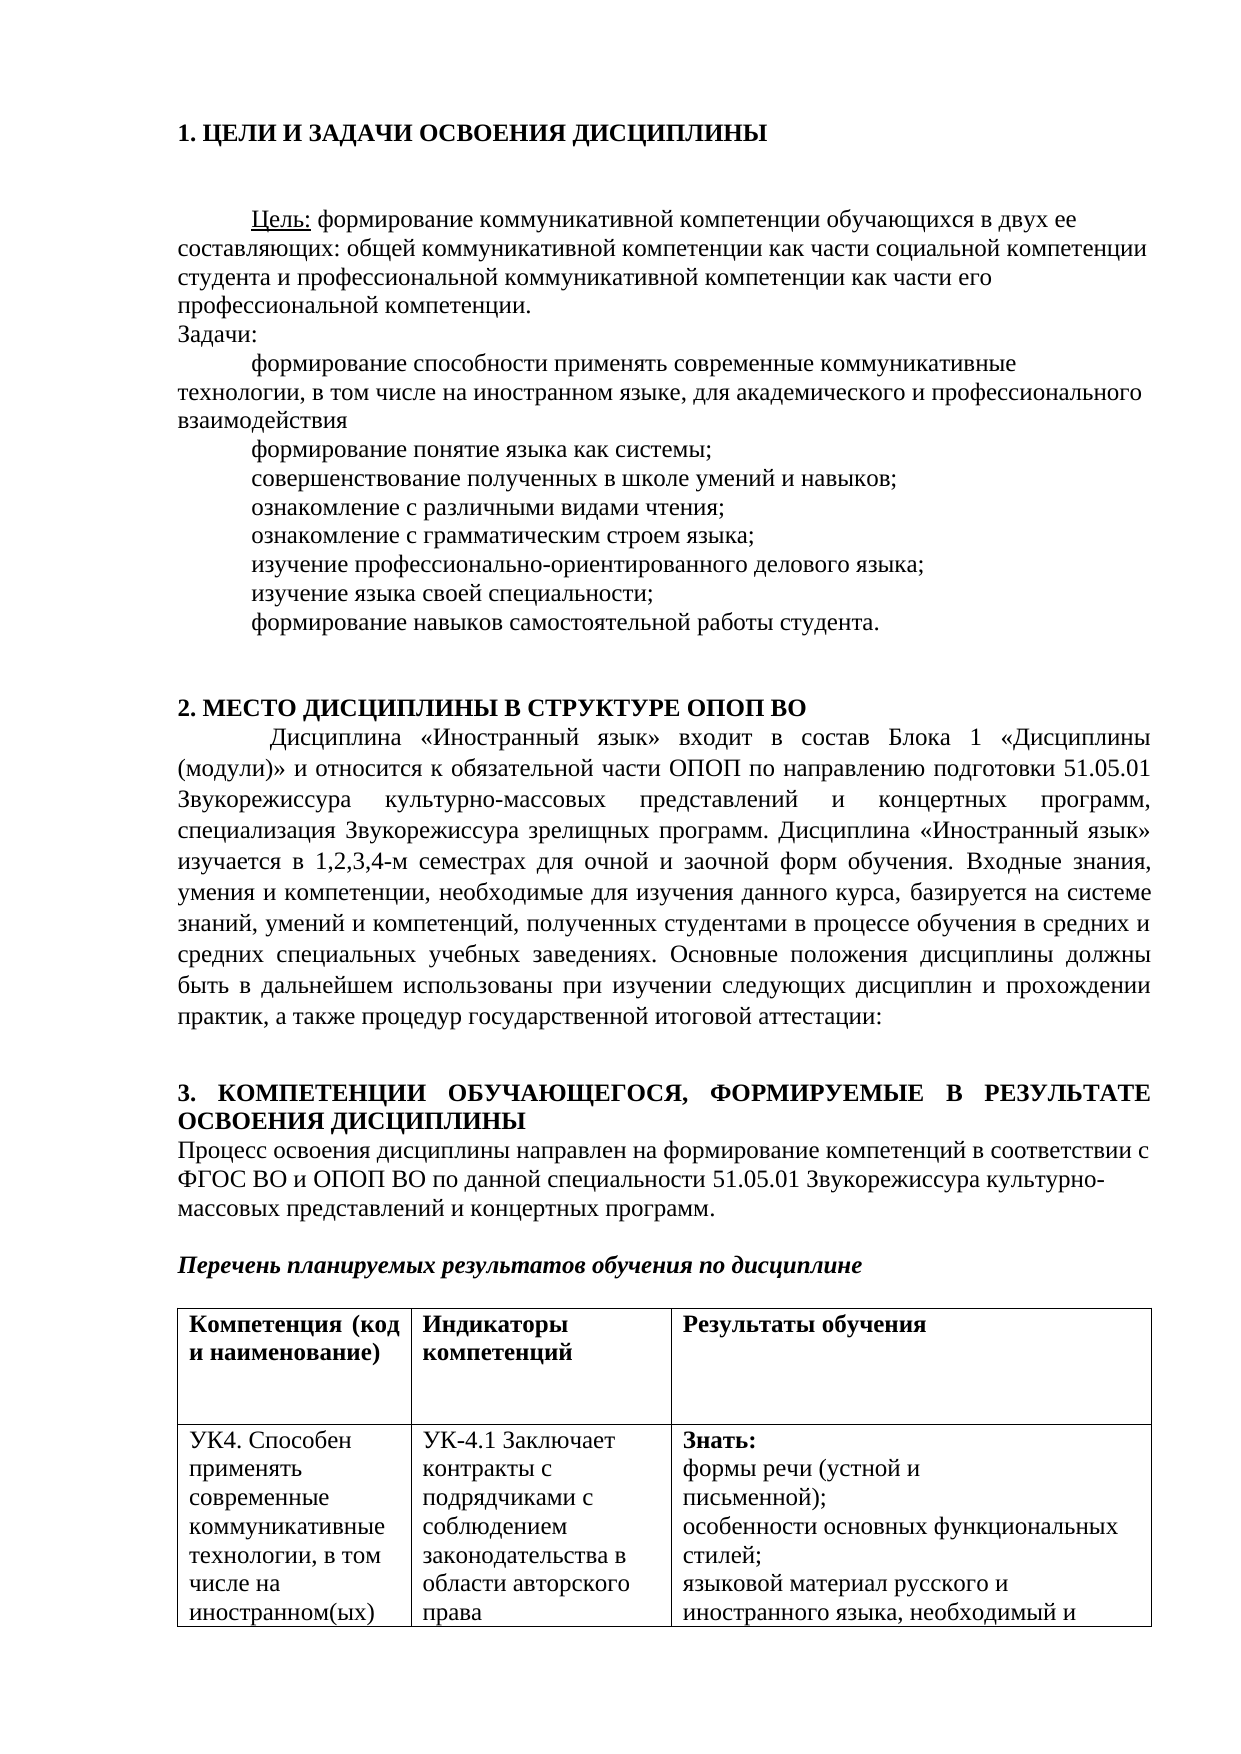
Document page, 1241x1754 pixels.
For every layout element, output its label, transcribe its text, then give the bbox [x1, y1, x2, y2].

text формирование понятие языка как системы; [177, 434, 1152, 463]
text Перечень планируемых результатов обучения по дисциплине [177, 1250, 1152, 1279]
text ознакомление с грамматическим строем языка; [177, 521, 1152, 549]
table_header Индикаторы компетенций [412, 1309, 671, 1424]
text Цель: формирование коммуникативной компетенции обучающихся в двух ее составляющих: общей коммуникативной компетенции как части социальной компетенции студента и профессиональной коммуникативной компетенции как части его профессиональной компетенции. [177, 204, 1152, 319]
text Дисциплина «Иностранный язык» входит в состав Блока 1 «Дисциплины (модули)» и относится к обязательной части ОПОП по направлению подготовки 51.05.01 Звукорежиссура культурно-массовых представлений и концертных программ, специализация Звукорежиссура зрелищных программ. Дисциплина «Иностранный язык» изучается в 1,2,3,4-м семестрах для очной и заочной форм обучения. Входные знания, умения и компетенции, необходимые для изучения данного курса, базируется на системе знаний, умений и компетенций, полученных студентами в процессе обучения в средних и средних специальных учебных заведениях. Основные положения дисциплины должны быть в дальнейшем использованы при изучении следующих дисциплин и прохождении практик, а также процедур государственной итоговой аттестации: [177, 722, 1152, 1030]
text совершенствование полученных в школе умений и навыков; [177, 463, 1152, 492]
text Задачи: [177, 319, 1152, 348]
text изучение профессионально-ориентированного делового языка; [177, 549, 1152, 578]
text 2. МЕСТО ДИСЦИПЛИНЫ В СТРУКТУРЕ ОПОП ВО [177, 693, 1152, 722]
text формирование способности применять современные коммуникативные технологии, в том числе на иностранном языке, для академического и профессионального взаимодействия [177, 348, 1152, 434]
text формирование навыков самостоятельной работы студента. [177, 607, 1152, 636]
text 1. ЦЕЛИ И ЗАДАЧИ ОСВОЕНИЯ ДИСЦИПЛИНЫ [177, 118, 1152, 147]
table_header Компетенция (код и наименование) [178, 1309, 411, 1424]
text ознакомление с различными видами чтения; [177, 492, 1152, 521]
text 3. КОМПЕТЕНЦИИ ОБУЧАЮЩЕГОСЯ, ФОРМИРУЕМЫЕ В РЕЗУЛЬТАТЕ ОСВОЕНИЯ ДИСЦИПЛИНЫ [177, 1078, 1152, 1135]
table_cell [178, 1425, 411, 1626]
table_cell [412, 1425, 671, 1626]
text изучение языка своей специальности; [177, 578, 1152, 607]
text Процесс освоения дисциплины направлен на формирование компетенций в соответствии с ФГОС ВО и ОПОП ВО по данной специальности 51.05.01 Звукорежиссура культурно-массовых представлений и концертных программ. [177, 1135, 1152, 1221]
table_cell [672, 1425, 1151, 1626]
table_header Результаты обучения [672, 1309, 1151, 1424]
